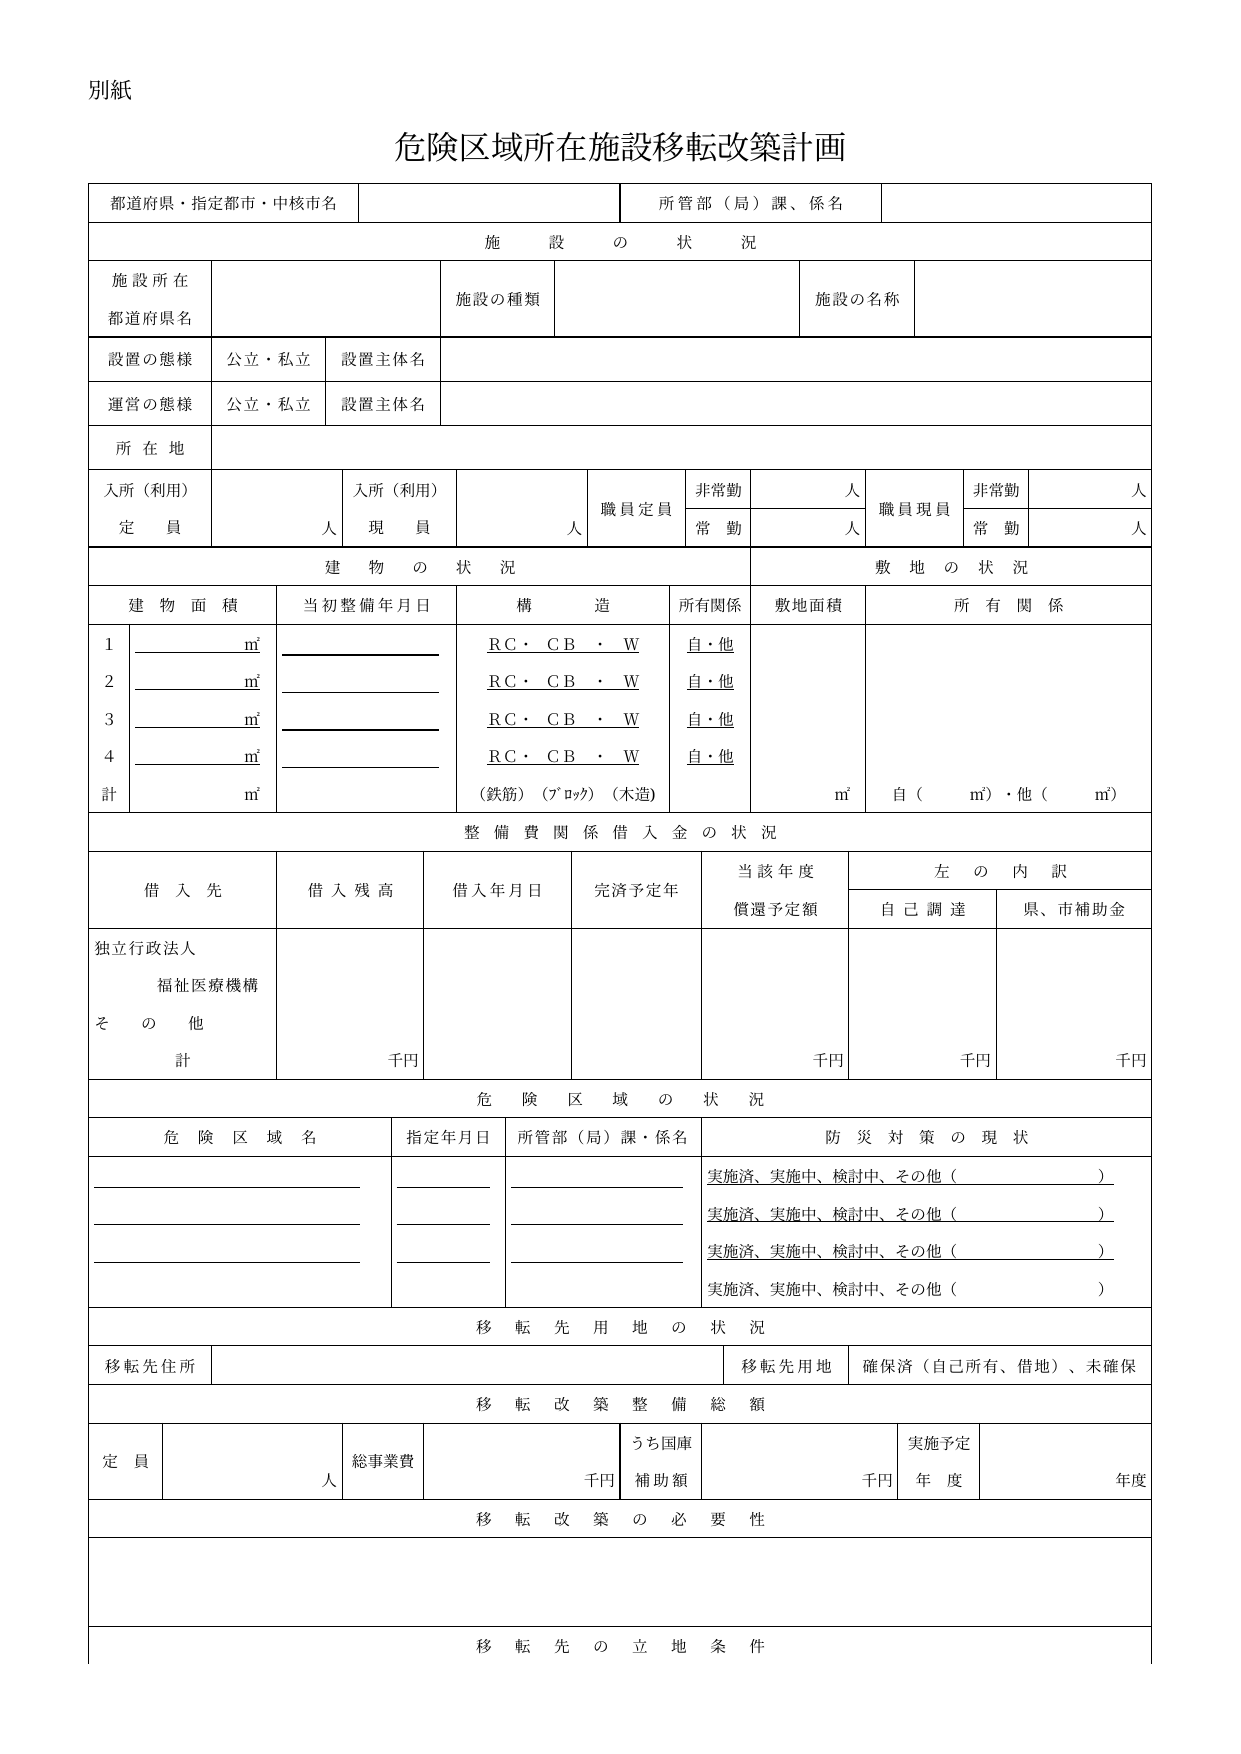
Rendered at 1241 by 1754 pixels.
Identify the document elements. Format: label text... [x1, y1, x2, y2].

table_cell 運営の態様 [89, 382, 211, 425]
table_cell 施設の状況 [89, 223, 1151, 260]
table_cell 危険区域の状況 [89, 1080, 1151, 1117]
table_cell [89, 1538, 1151, 1626]
table_cell [424, 929, 571, 1079]
table_cell 移転改築の必要性 [89, 1500, 1151, 1537]
table_cell 完済予定年 [572, 852, 701, 928]
text 危険区域所在施設移転改築計画 [89, 108, 1152, 183]
table_cell 防災対策の現状 [702, 1118, 1151, 1156]
table_cell 整備費関係借入金の状況 [89, 813, 1151, 851]
table_cell 定員 [89, 1424, 162, 1498]
table_header [359, 184, 619, 222]
table_cell 借入先 [89, 852, 276, 928]
table_cell 移転先の立地条件 [89, 1627, 1151, 1664]
table_cell [277, 625, 456, 812]
table_cell 設置主体名 [326, 338, 440, 381]
table_cell 所有関係 [670, 586, 750, 623]
table_cell [212, 426, 1151, 469]
table_cell 人 [751, 509, 865, 546]
table_cell 建物の状況 [89, 548, 750, 585]
table_cell [212, 261, 440, 336]
table_cell 当初整備年月日 [277, 586, 456, 623]
table_cell 人 [163, 1424, 342, 1498]
table_cell 指定年月日 [392, 1118, 505, 1156]
table_cell 人 [1029, 470, 1151, 508]
table_cell 実施済、実施中、検討中、その他（ ） 実施済、実施中、検討中、その他（ ） 実施済、実施中、検討中、その他（ ） 実施済、実施中、検討中、その他（ ） [702, 1157, 1151, 1307]
table_cell 左の内訳 [849, 852, 1151, 889]
table_cell 千円 [424, 1424, 619, 1498]
table_cell 自・他 自・他 自・他 自・他 [670, 625, 750, 812]
table_cell 千円 [997, 929, 1151, 1079]
table_cell 入所（利用） 現員 [343, 470, 456, 546]
table_cell 移転改築整備総額 [89, 1385, 1151, 1422]
table_cell 千円 [277, 929, 423, 1079]
table_cell [89, 1157, 391, 1307]
table_cell １ ２ ３ ４ 計 [89, 625, 129, 812]
table_cell 敷地面積 [751, 586, 865, 623]
table_cell [555, 261, 799, 336]
text 別紙 [89, 71, 1152, 108]
table_cell 構造 [457, 586, 669, 623]
table_cell [441, 382, 1151, 425]
table_cell 当該年度 償還予定額 [702, 852, 848, 928]
table_cell 施設の種類 [441, 261, 554, 336]
table_cell 千円 [702, 929, 848, 1079]
table_cell 設置の態様 [89, 338, 211, 381]
table_cell 入所（利用） 定員 [89, 470, 211, 546]
table_cell 年度 [980, 1424, 1151, 1498]
table_cell 千円 [849, 929, 996, 1079]
table_cell [441, 338, 1151, 381]
table_cell 移転先用地 [724, 1346, 848, 1384]
table_cell 確保済（自己所有、借地）、未確保 [849, 1346, 1151, 1384]
table_cell [212, 1346, 723, 1384]
table_cell 人 [751, 470, 865, 508]
table_cell 建物面積 [89, 586, 276, 623]
table_cell [506, 1157, 701, 1307]
table_cell ㎡ [751, 625, 865, 812]
table_cell 自（ ㎡）・他（ ㎡） [866, 625, 1151, 812]
table_cell 非常勤 [964, 470, 1028, 508]
table_cell [915, 261, 1151, 336]
table_cell 非常勤 [686, 470, 750, 508]
table_cell 施設所在 都道府県名 [89, 261, 211, 336]
table_cell 常 勤 [964, 509, 1028, 546]
table_cell 実施予定年度 [898, 1424, 979, 1498]
table_cell 敷地の状況 [751, 548, 1151, 585]
table_cell 所在地 [89, 426, 211, 469]
table_cell [392, 1157, 505, 1307]
table_cell [572, 929, 701, 1079]
table_cell 職員定員 [588, 470, 685, 546]
table_cell 独立行政法人 福祉医療機構 その他 計 [89, 929, 276, 1079]
table_cell 県、市補助金 [997, 890, 1151, 928]
table_cell 施設の名称 [800, 261, 914, 336]
table_cell 公立・私立 [212, 338, 325, 381]
table_cell 所有関係 [866, 586, 1151, 623]
table_cell 職員現員 [866, 470, 963, 546]
table_cell 常 勤 [686, 509, 750, 546]
table_cell 人 [1029, 509, 1151, 546]
table_cell 移転先用地の状況 [89, 1308, 1151, 1345]
table_cell 設置主体名 [326, 382, 440, 425]
table_cell 公立・私立 [212, 382, 325, 425]
table_cell 人 [457, 470, 587, 546]
table_cell ＲＣ ･ ＣＢ ・ Ｗ ＲＣ ･ ＣＢ ・ Ｗ ＲＣ ･ ＣＢ ・ Ｗ ＲＣ ･ ＣＢ ・ Ｗ （鉄筋）（ﾌﾞﾛｯｸ）（木造) [457, 625, 669, 812]
table_header [882, 184, 1151, 222]
table_cell 千円 [702, 1424, 897, 1498]
table_header 都道府県・指定都市・中核市名 [89, 184, 358, 222]
table_cell 移転先住所 [89, 1346, 211, 1384]
table_header 所管部（局）課、係名 [621, 184, 881, 222]
table_cell ㎡ ㎡ ㎡ ㎡ ㎡ [130, 625, 276, 812]
table_cell 自己調達 [849, 890, 996, 928]
table_cell 人 [212, 470, 342, 546]
table_cell 総事業費 [343, 1424, 423, 1498]
table_cell 借入年月日 [424, 852, 571, 928]
table_cell 借入残高 [277, 852, 423, 928]
table_cell 危険区域名 [89, 1118, 391, 1156]
table_cell 所管部（局）課・係名 [506, 1118, 701, 1156]
table_cell うち国庫補助額 [621, 1424, 701, 1498]
